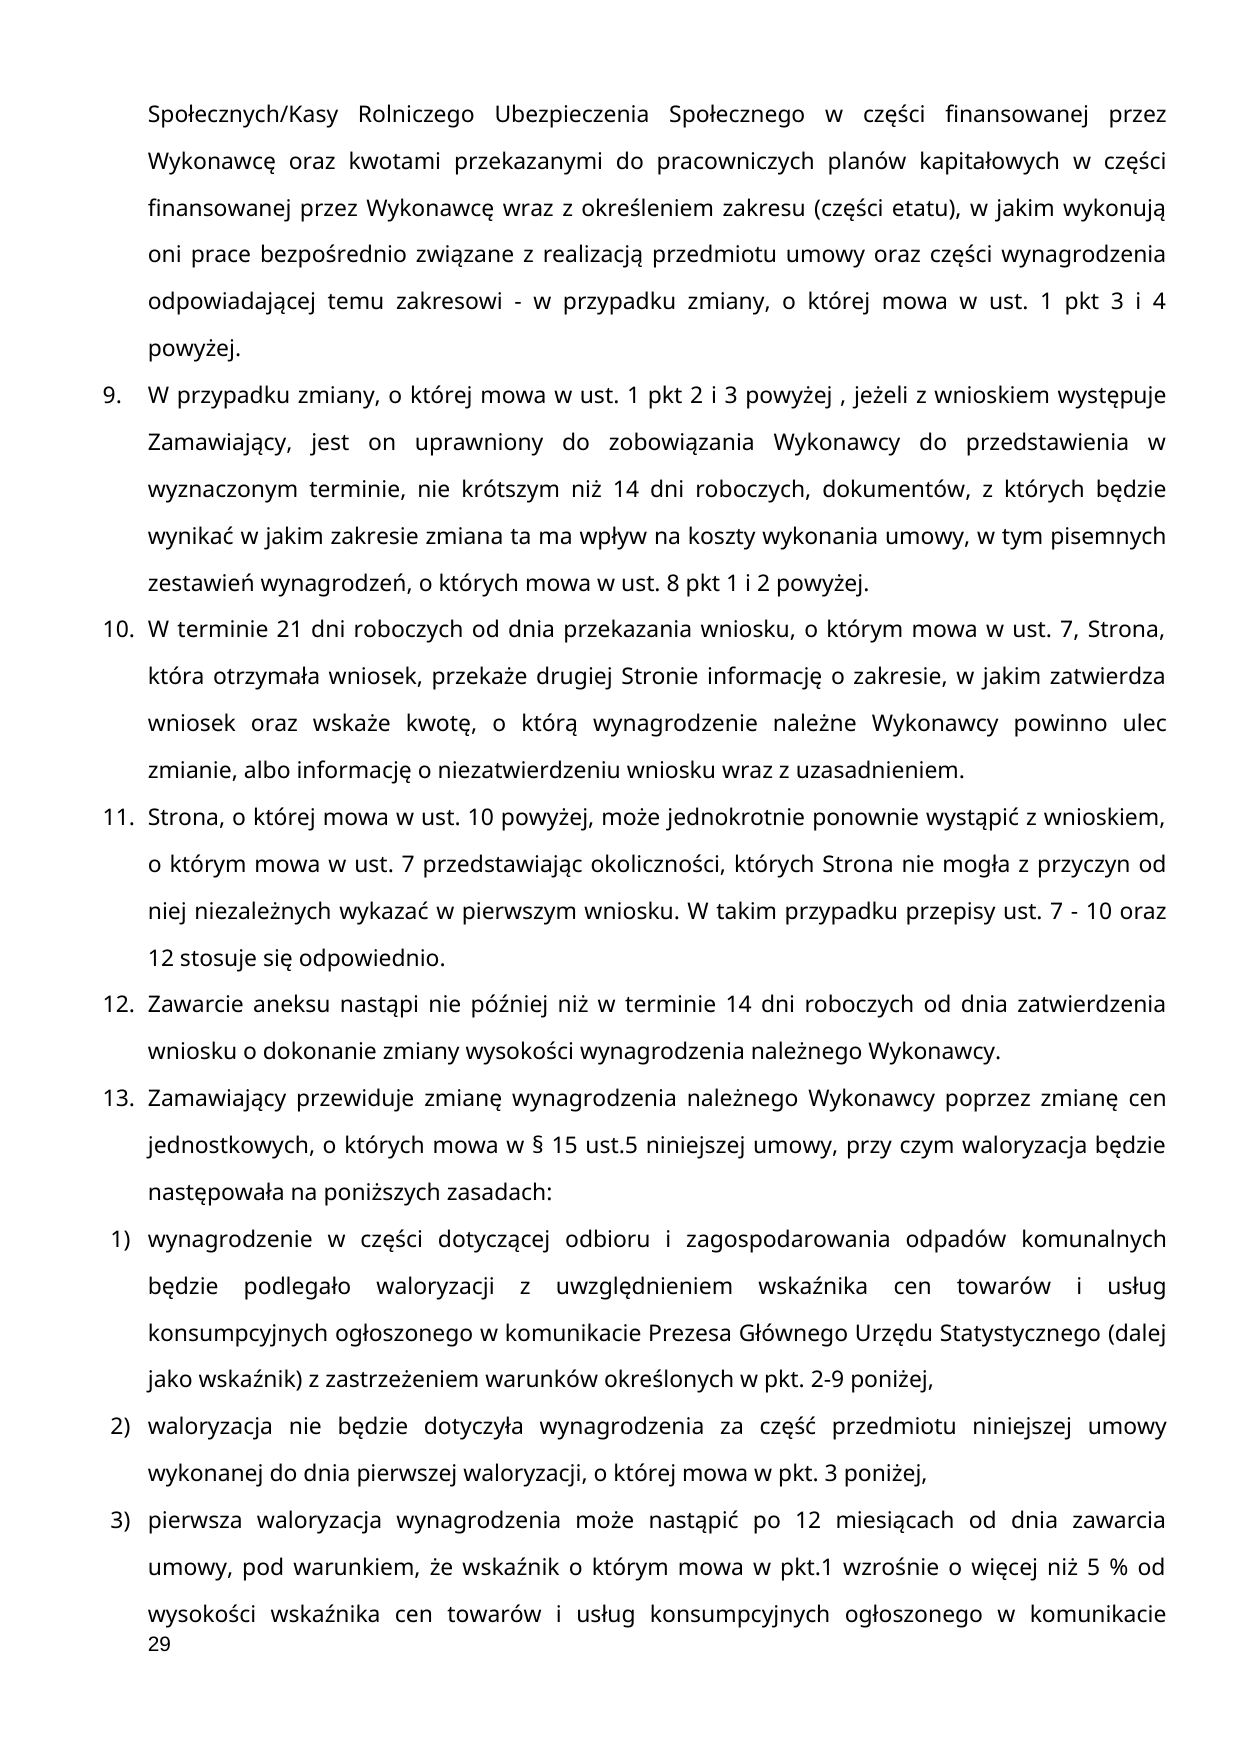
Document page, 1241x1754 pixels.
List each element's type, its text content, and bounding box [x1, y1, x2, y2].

list Zawarcie aneksu nastąpi nie później niż w terminie 14 dni roboczych od dnia zatwierdzenia wniosku o dokonanie zmiany wysokości wynagrodzenia należnego Wykonawcy. [102, 988, 1168, 1067]
list wynagrodzenie w części dotyczącej odbioru i zagospodarowania odpadów komunalnych będzie podlegało waloryzacji z uwzględnieniem wskaźnika cen towarów i usług konsumpcyjnych ogłoszonego w komunikacie Prezesa Głównego Urzędu Statystycznego (dalej jako wskaźnik) z zastrzeżeniem warunków określonych w pkt. 2-9 poniżej, [110, 1223, 1168, 1395]
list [133, 98, 1168, 363]
list Strona, o której mowa w ust. 10 powyżej, może jednokrotnie ponownie wystąpić z wnioskiem, o którym mowa w ust. 7 przedstawiając okoliczności, których Strona nie mogła z przyczyn od niej niezależnych wykazać w pierwszym wniosku. W takim przypadku przepisy ust. 7 - 10 oraz 12 stosuje się odpowiednio. [102, 801, 1168, 973]
list W przypadku zmiany, o której mowa w ust. 1 pkt 2 i 3 powyżej , jeżeli z wnioskiem występuje Zamawiający, jest on uprawniony do zobowiązania Wykonawcy do przedstawienia w wyznaczonym terminie, nie krótszym niż 14 dni roboczych, dokumentów, z których będzie wynikać w jakim zakresie zmiana ta ma wpływ na koszty wykonania umowy, w tym pisemnych zestawień wynagrodzeń, o których mowa w ust. 8 pkt 1 i 2 powyżej. [102, 379, 1168, 598]
list waloryzacja nie będzie dotyczyła wynagrodzenia za część przedmiotu niniejszej umowy wykonanej do dnia pierwszej waloryzacji, o której mowa w pkt. 3 poniżej, [110, 1410, 1168, 1488]
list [110, 1504, 1168, 1629]
list Zamawiający przewiduje zmianę wynagrodzenia należnego Wykonawcy poprzez zmianę cen jednostkowych, o których mowa w § 15 ust.5 niniejszej umowy, przy czym waloryzacja będzie następowała na poniższych zasadach: [102, 1082, 1168, 1207]
list W terminie 21 dni roboczych od dnia przekazania wniosku, o którym mowa w ust. 7, Strona, która otrzymała wniosek, przekaże drugiej Stronie informację o zakresie, w jakim zatwierdza wniosek oraz wskaże kwotę, o którą wynagrodzenie należne Wykonawcy powinno ulec zmianie, albo informację o niezatwierdzeniu wniosku wraz z uzasadnieniem. [102, 613, 1168, 785]
